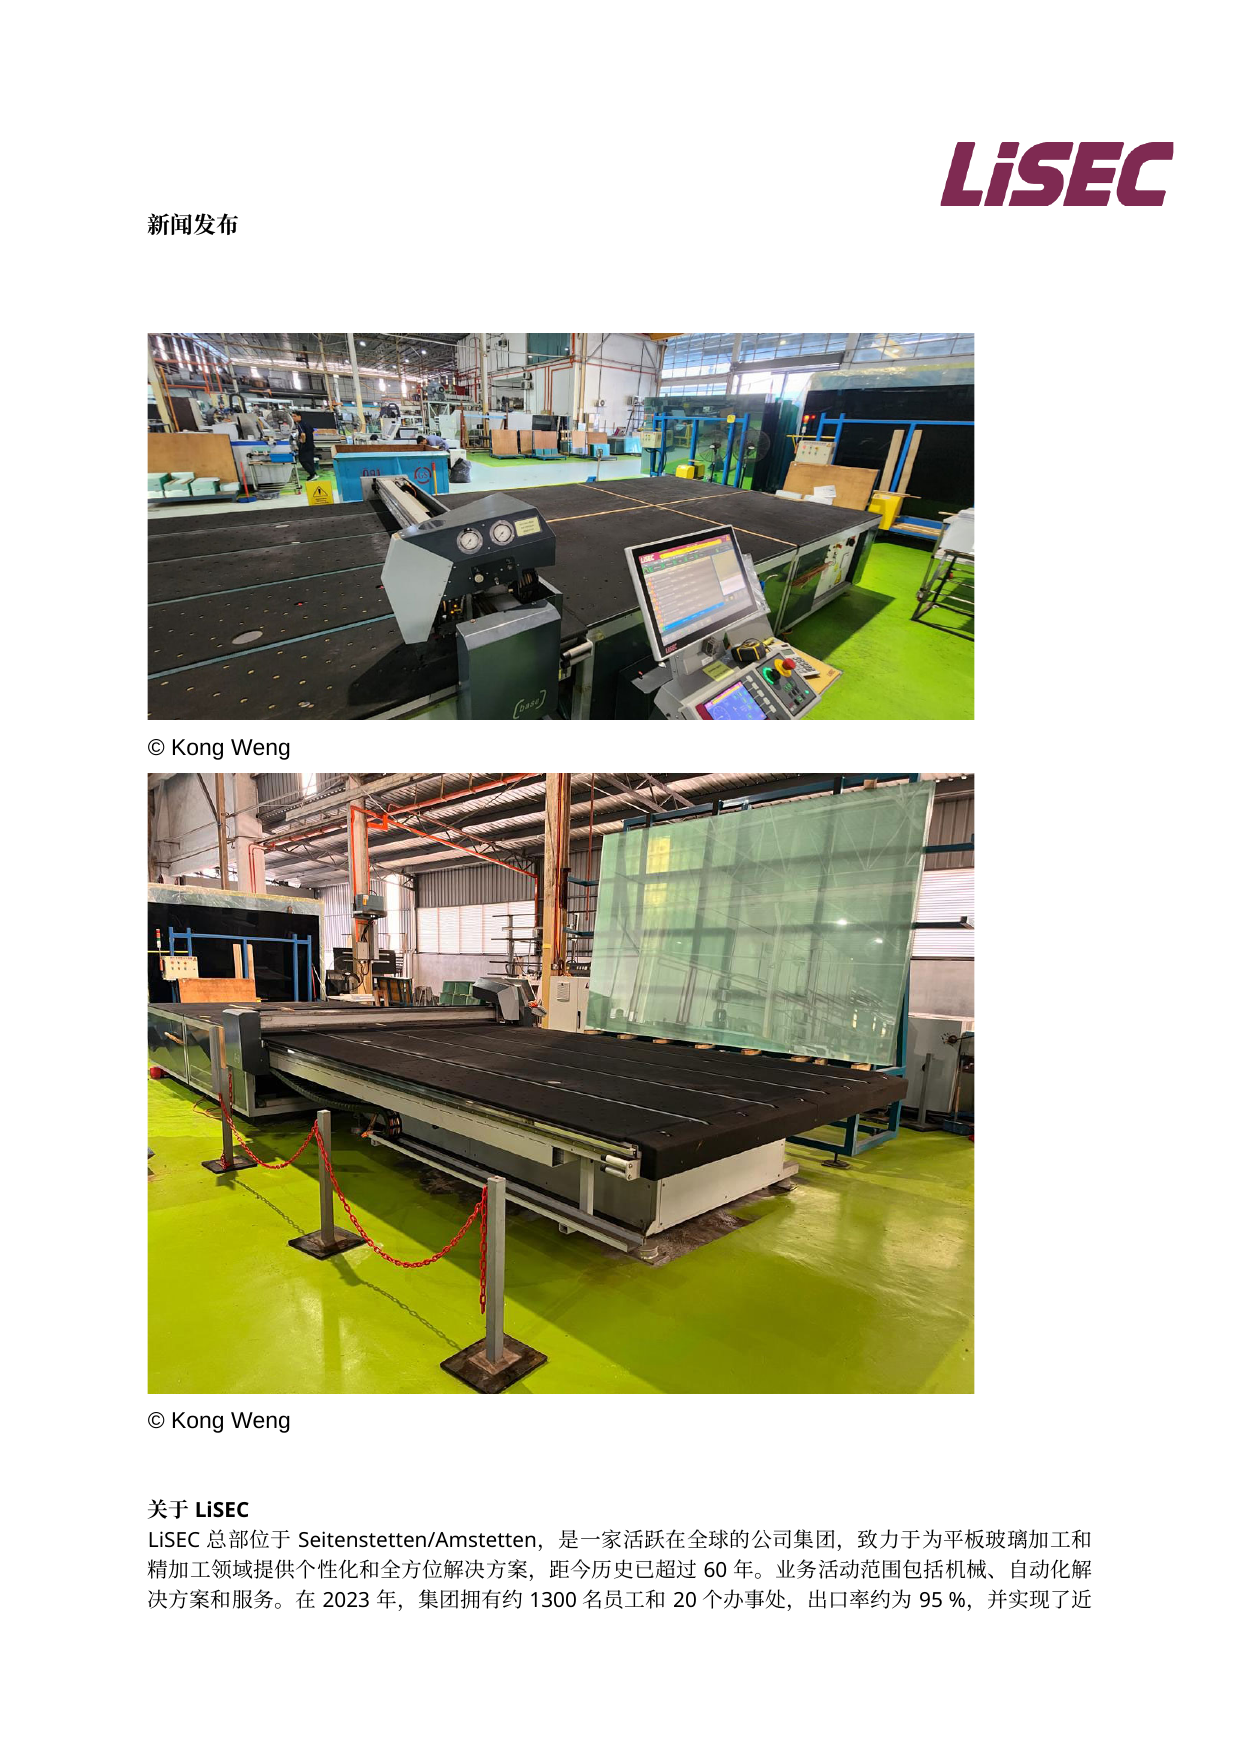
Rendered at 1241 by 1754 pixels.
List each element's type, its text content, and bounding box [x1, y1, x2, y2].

picture [147, 773, 975, 1394]
text © Kong Weng [148, 734, 1093, 760]
picture [939, 142, 1173, 205]
picture [147, 333, 975, 720]
text 关于 LiSEC [148, 1494, 1093, 1524]
text © Kong Weng [148, 1407, 1093, 1434]
